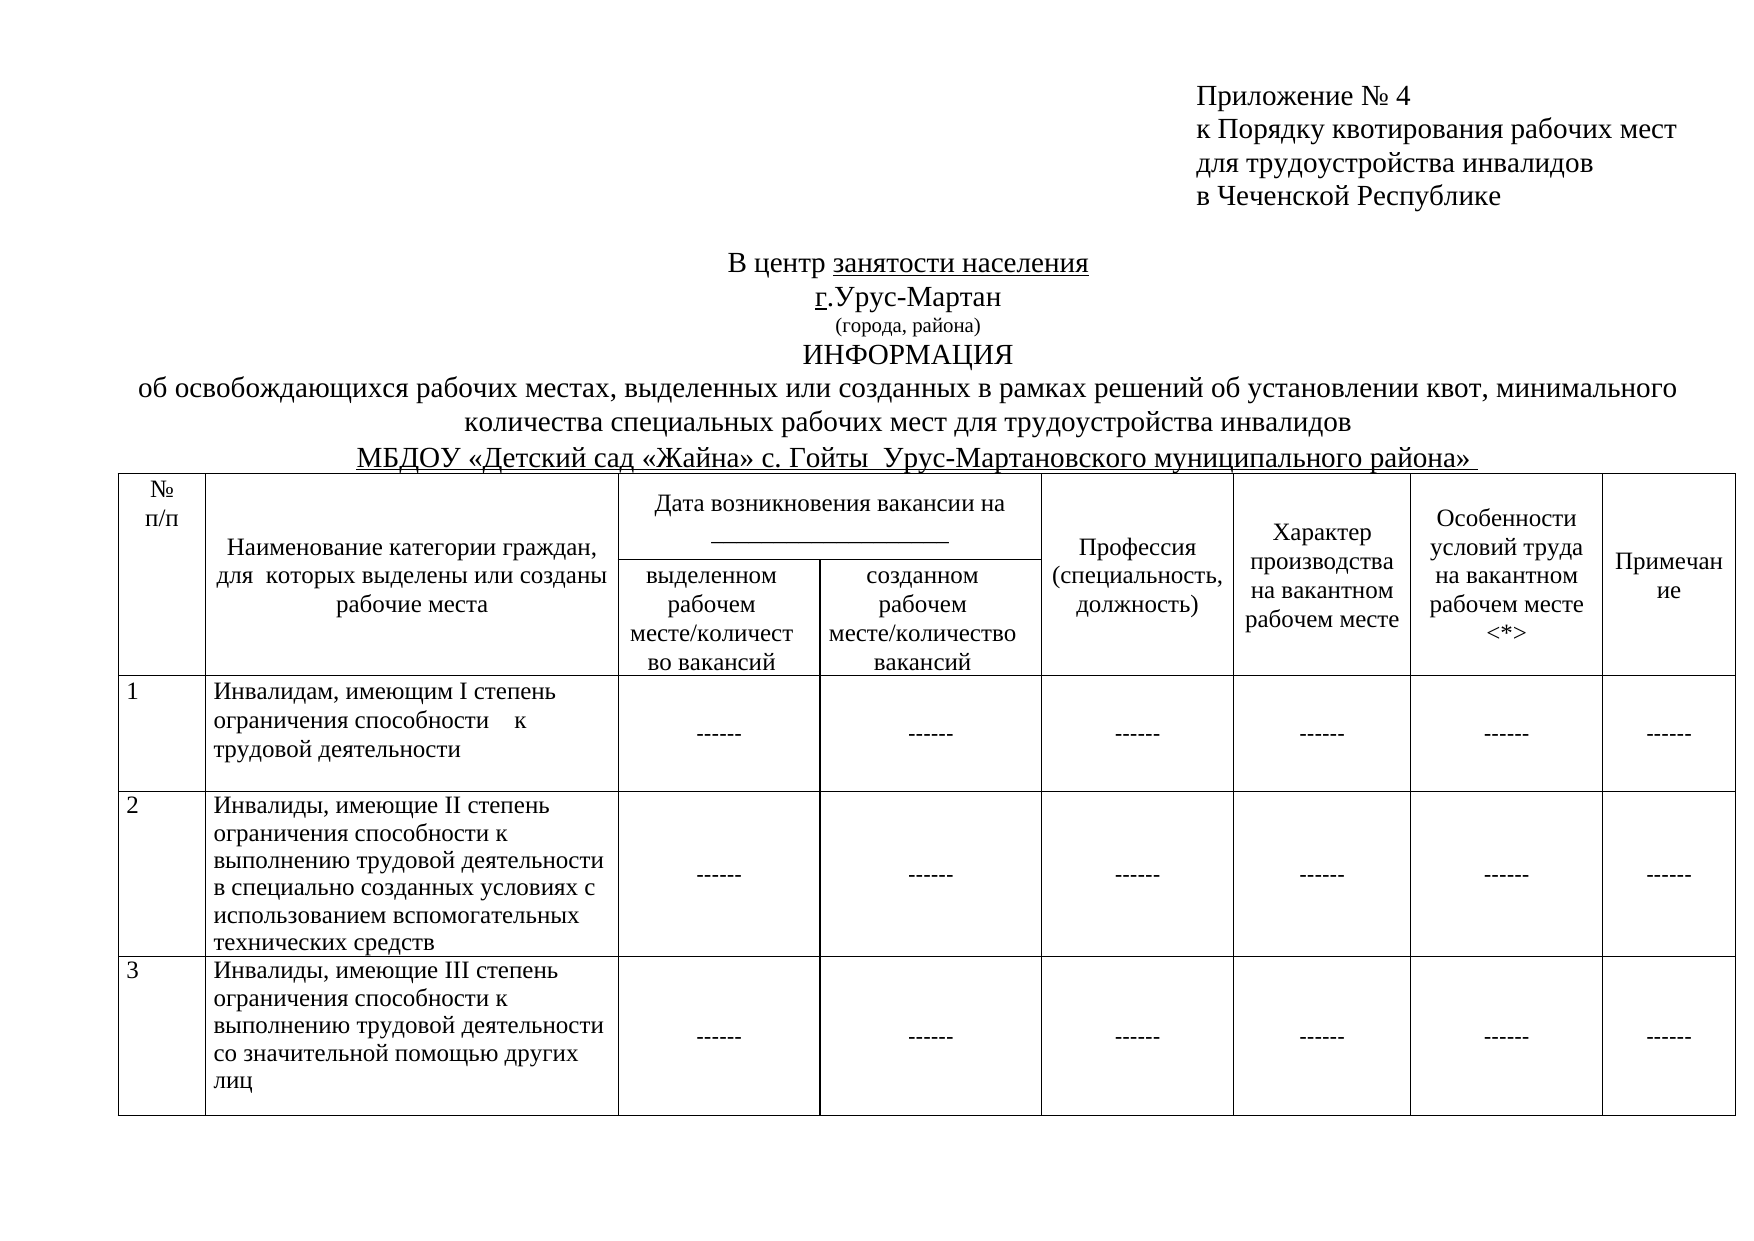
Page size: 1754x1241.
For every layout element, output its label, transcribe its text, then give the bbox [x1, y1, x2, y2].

table_header Характер производства на вакантном рабочем месте [1234, 474, 1410, 675]
table_cell ------ [1411, 792, 1602, 956]
table_header № п/п [119, 474, 205, 675]
table_cell ------ [1411, 957, 1602, 1114]
table_cell ------ [1411, 676, 1602, 791]
table_cell созданном рабочем месте/количество вакансий [821, 560, 1041, 675]
table_header Особенности условий труда на вакантном рабочем месте <*> [1411, 474, 1602, 675]
table_cell 1 [119, 676, 205, 791]
table_header Примечание [1603, 474, 1735, 675]
table_cell ------ [1042, 792, 1233, 956]
table_cell Инвалиды, имеющие III степень ограничения способности к выполнению трудовой деятельности со значительной помощью других лиц [206, 957, 618, 1114]
table_cell 2 [119, 792, 205, 956]
text МБДOУ «Детский сад «Жайна» с. Гойты Урус-Мартановского муниципального района» [118, 440, 1709, 473]
table_cell ------ [821, 957, 1041, 1114]
table_cell ------ [1234, 957, 1410, 1114]
text г.Урус-Мартан [118, 279, 1698, 313]
text в Чеченской Республике [1196, 178, 1698, 212]
text к Порядку квотирования рабочих мест [1196, 111, 1698, 145]
table_cell Инвалиды, имеющие II степень ограничения способности к выполнению трудовой деятельности в специально созданных условиях с использованием вспомогательных технических средств [206, 792, 618, 956]
table_cell ------ [1234, 792, 1410, 956]
table_cell выделенном рабочем месте/количество вакансий [619, 560, 819, 675]
table_cell ------ [619, 792, 819, 956]
table_cell ------ [619, 957, 819, 1114]
table_cell 3 [119, 957, 205, 1114]
text об освобождающихся рабочих местах, выделенных или созданных в рамках решений об установлении квот, минимального количества специальных рабочих мест для трудоустройства инвалидов [118, 370, 1698, 437]
table_header Профессия (специальность, должность) [1042, 474, 1233, 675]
table_cell ------ [821, 792, 1041, 956]
text Приложение № 4 [1196, 78, 1698, 111]
table_cell ------ [1603, 676, 1735, 791]
text ИНФОРМАЦИЯ [118, 337, 1698, 370]
table_cell ------ [1042, 676, 1233, 791]
text (города, района) [118, 313, 1698, 337]
table_cell Инвалидам, имеющим I степень ограничения способности к трудовой деятельности [206, 676, 618, 791]
table_cell ------ [619, 676, 819, 791]
table_cell ------ [1234, 676, 1410, 791]
table_cell ------ [821, 676, 1041, 791]
table_cell ------ [1603, 792, 1735, 956]
text для трудоустройства инвалидов [1196, 145, 1698, 178]
table_cell ------ [1603, 957, 1735, 1114]
table_header Дата возникновения вакансии на ___________________ [619, 474, 1041, 559]
table_cell ------ [1042, 957, 1233, 1114]
text В центр занятости населения [118, 246, 1698, 279]
table_header Наименование категории граждан, для которых выделены или созданы рабочие места [206, 474, 618, 675]
